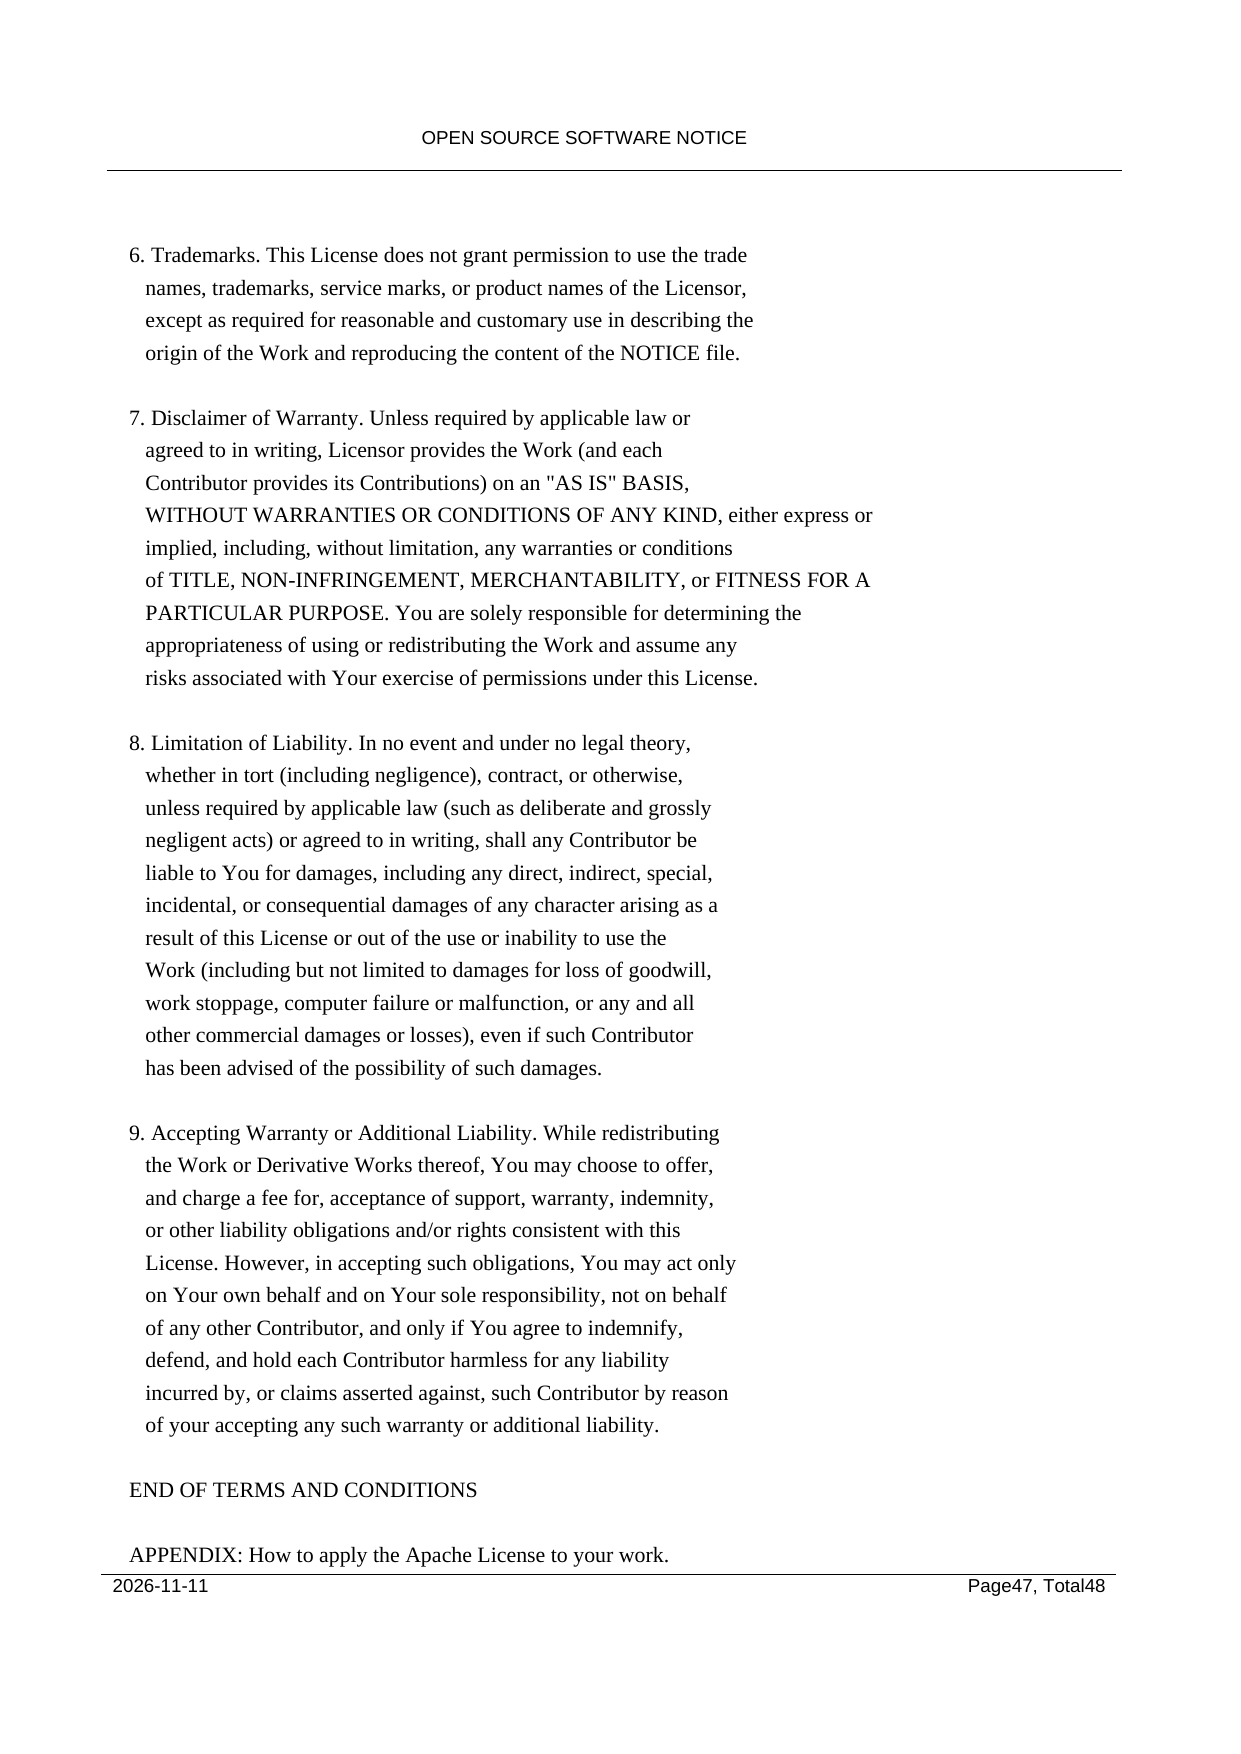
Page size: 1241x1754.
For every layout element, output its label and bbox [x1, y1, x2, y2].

text [112, 206, 1128, 1571]
